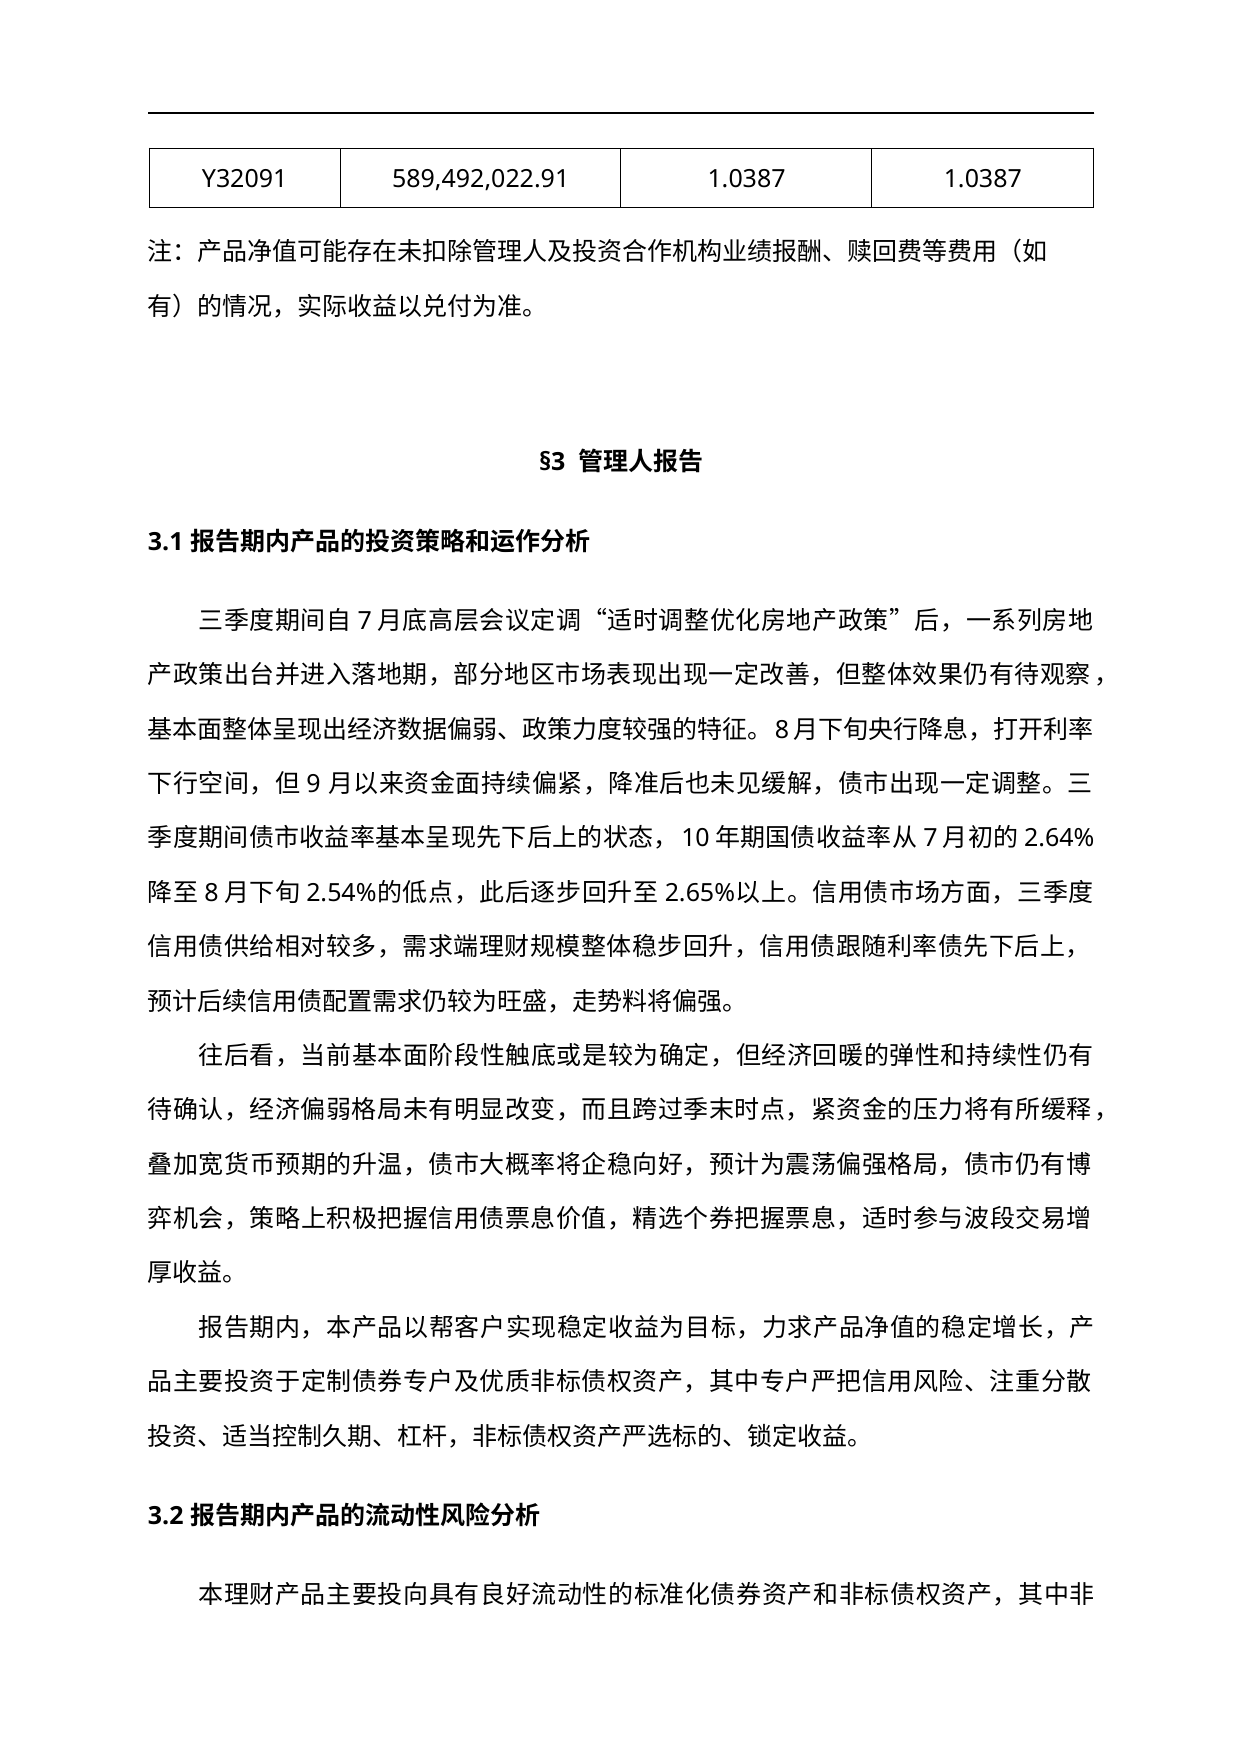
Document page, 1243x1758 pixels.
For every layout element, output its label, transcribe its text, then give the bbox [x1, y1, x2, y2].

text 3.1 报告期内产品的投资策略和运作分析 [148, 521, 1094, 557]
text 3.2 报告期内产品的流动性风险分析 [148, 1495, 1094, 1532]
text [148, 1575, 1094, 1611]
text §3 管理人报告 [148, 442, 1094, 478]
table_cell Y32091 [150, 149, 340, 207]
table_cell 1.0387 [872, 149, 1093, 207]
table_cell 1.0387 [621, 149, 871, 207]
table_cell 589,492,022.91 [341, 149, 620, 207]
text 三季度期间自7月底高层会议定调“适时调整优化房地产政策”后，一系列房地产政策出台并进入落地期，部分地区市场表现出现一定改善，但整体效果仍有待观察，基本面整体呈现出经济数据偏弱、政策力度较强的特征。8月下旬央行降息，打开利率下行空间，但9 月以来资金面持续偏紧，降准后也未见缓解，债市出现一定调整。三季度期间债市收益率基本呈现先下后上的状态，10年期国债收益率从7月初的2.64%降至8月下旬2.54%的低点，此后逐步回升至2.65%以上。信用债市场方面，三季度信用债供给相对较多，需求端理财规模整体稳步回升，信用债跟随利率债先下后上，预计后续信用债配置需求仍较为旺盛，走势料将偏强。 往后看，当前基本面阶段性触底或是较为确定，但经济回暖的弹性和持续性仍有待确认，经济偏弱格局未有明显改变，而且跨过季末时点，紧资金的压力将有所缓释，叠加宽货币预期的升温，债市大概率将企稳向好，预计为震荡偏强格局，债市仍有博弈机会，策略上积极把握信用债票息价值，精选个券把握票息，适时参与波段交易增厚收益。 报告期内，本产品以帮客户实现稳定收益为目标，力求产品净值的稳定增长，产品主要投资于定制债券专户及优质非标债权资产，其中专户严把信用风险、注重分散投资、适当控制久期、杠杆，非标债权资产严选标的、锁定收益。 [148, 600, 1094, 1452]
text 注：产品净值可能存在未扣除管理人及投资合作机构业绩报酬、赎回费等费用（如有）的情况，实际收益以兑付为准。 [148, 232, 1094, 322]
